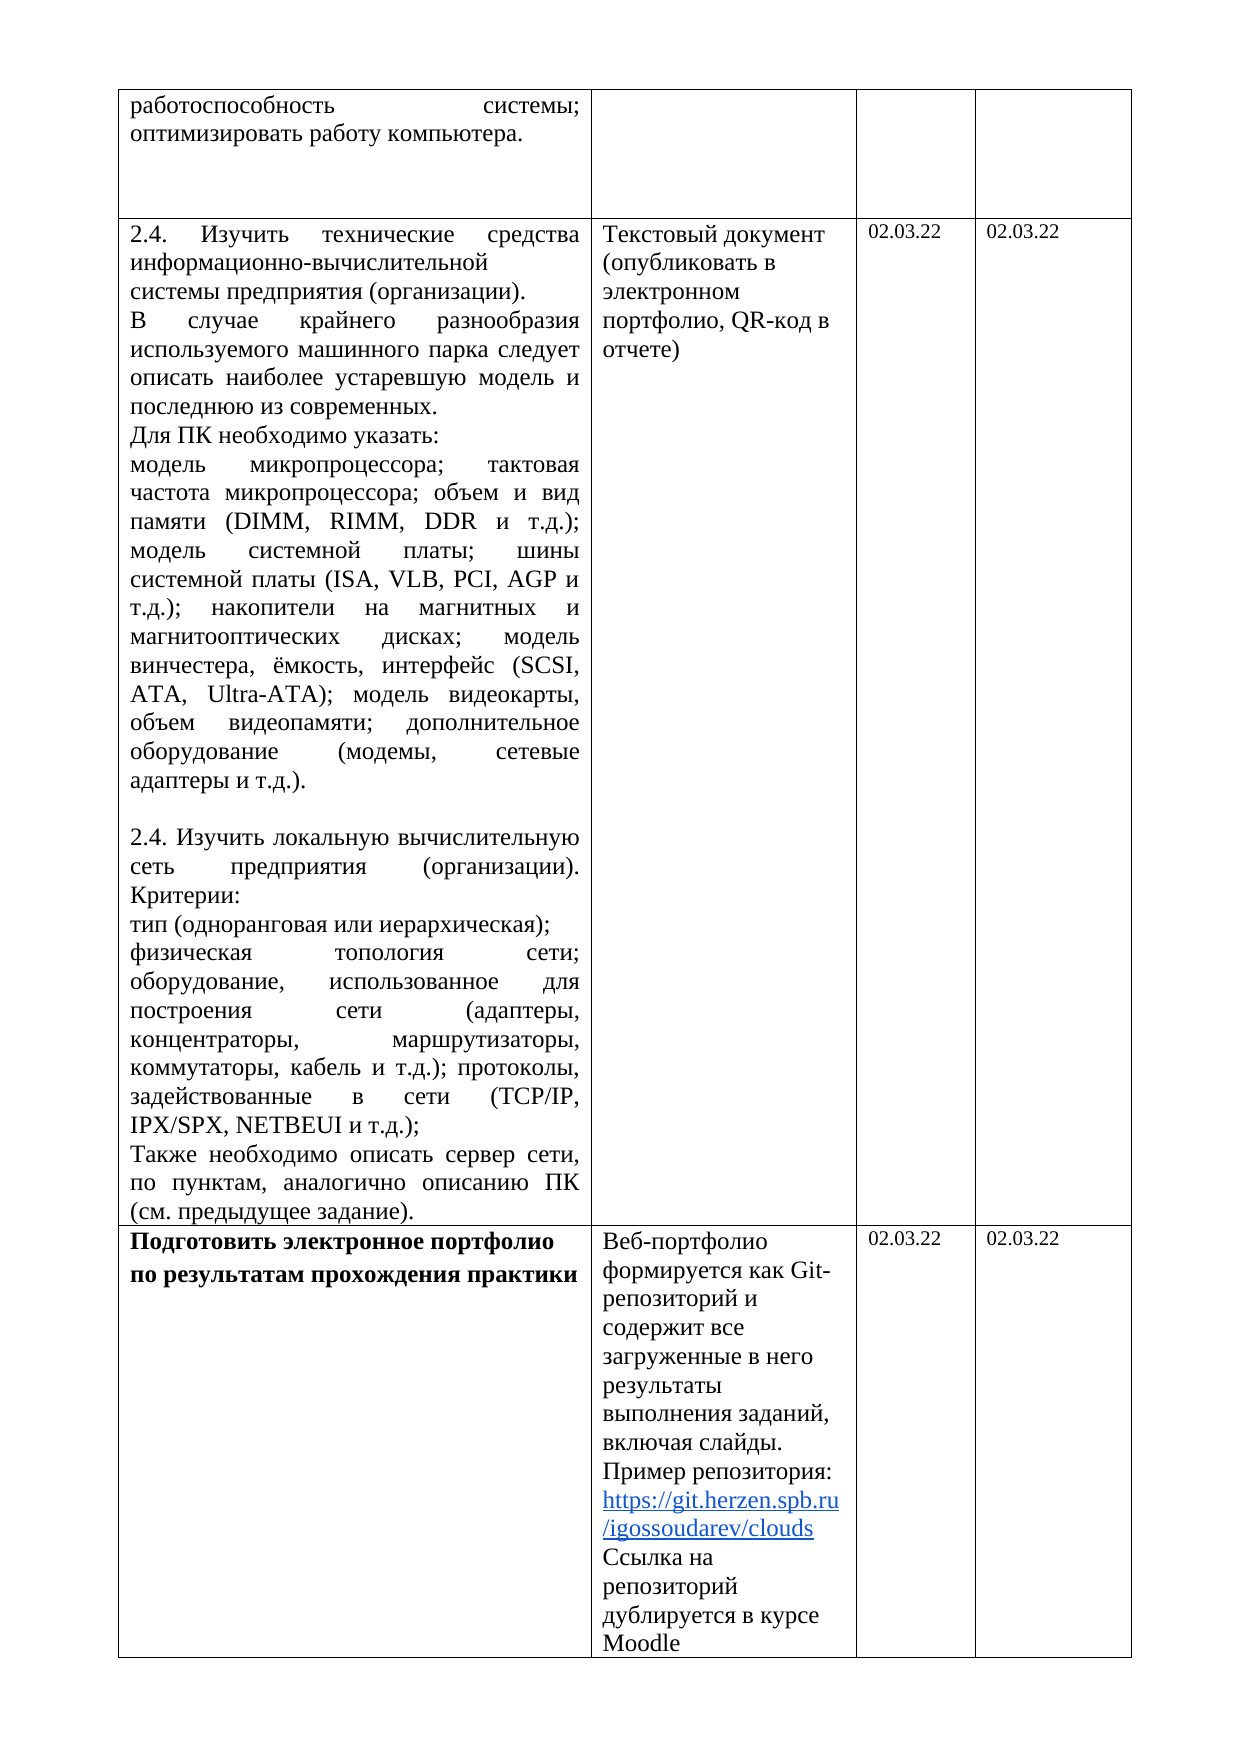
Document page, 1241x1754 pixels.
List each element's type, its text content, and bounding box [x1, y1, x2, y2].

table_cell 2.4. Изучить технические средства информационно-вычислительной системы предприятия (организации). В случае крайнего разнообразия используемого машинного парка следует описать наиболее устаревшую модель и последнюю из современных. Для ПК необходимо указать: модель микропроцессора; тактовая частота микропроцессора; объем и вид памяти (DIMM, RIMM, DDR и т.д.); модель системной платы; шины системной платы (ISA, VLB, PCI, AGP и т.д.); накопители на магнитных и магнитооптических дисках; модель винчестера, ёмкость, интерфейс (SCSI, ATA, Ultra-ATA); модель видеокарты, объем видеопамяти; дополнительное оборудование (модемы, сетевые адаптеры и т.д.). 2.4. Изучить локальную вычислительную сеть предприятия (организации). Критерии: тип (одноранговая или иерархическая); физическая топология сети; оборудование, использованное для построения сети (адаптеры, концентраторы, маршрутизаторы, коммутаторы, кабель и т.д.); протоколы, задействованные в сети (TCP/IP, IPX/SPX, NETBEUI и т.д.); Также необходимо описать сервер сети, по пунктам, аналогично описанию ПК (см. предыдущее задание). [119, 219, 591, 1225]
table_cell 02.03.22 [976, 1226, 1131, 1657]
table_cell 02.03.22 [857, 1226, 975, 1657]
table_cell 02.03.22 [857, 219, 975, 1225]
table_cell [592, 219, 856, 1225]
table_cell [119, 1226, 591, 1657]
table_cell 02.03.22 [976, 219, 1131, 1225]
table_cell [592, 1226, 856, 1657]
